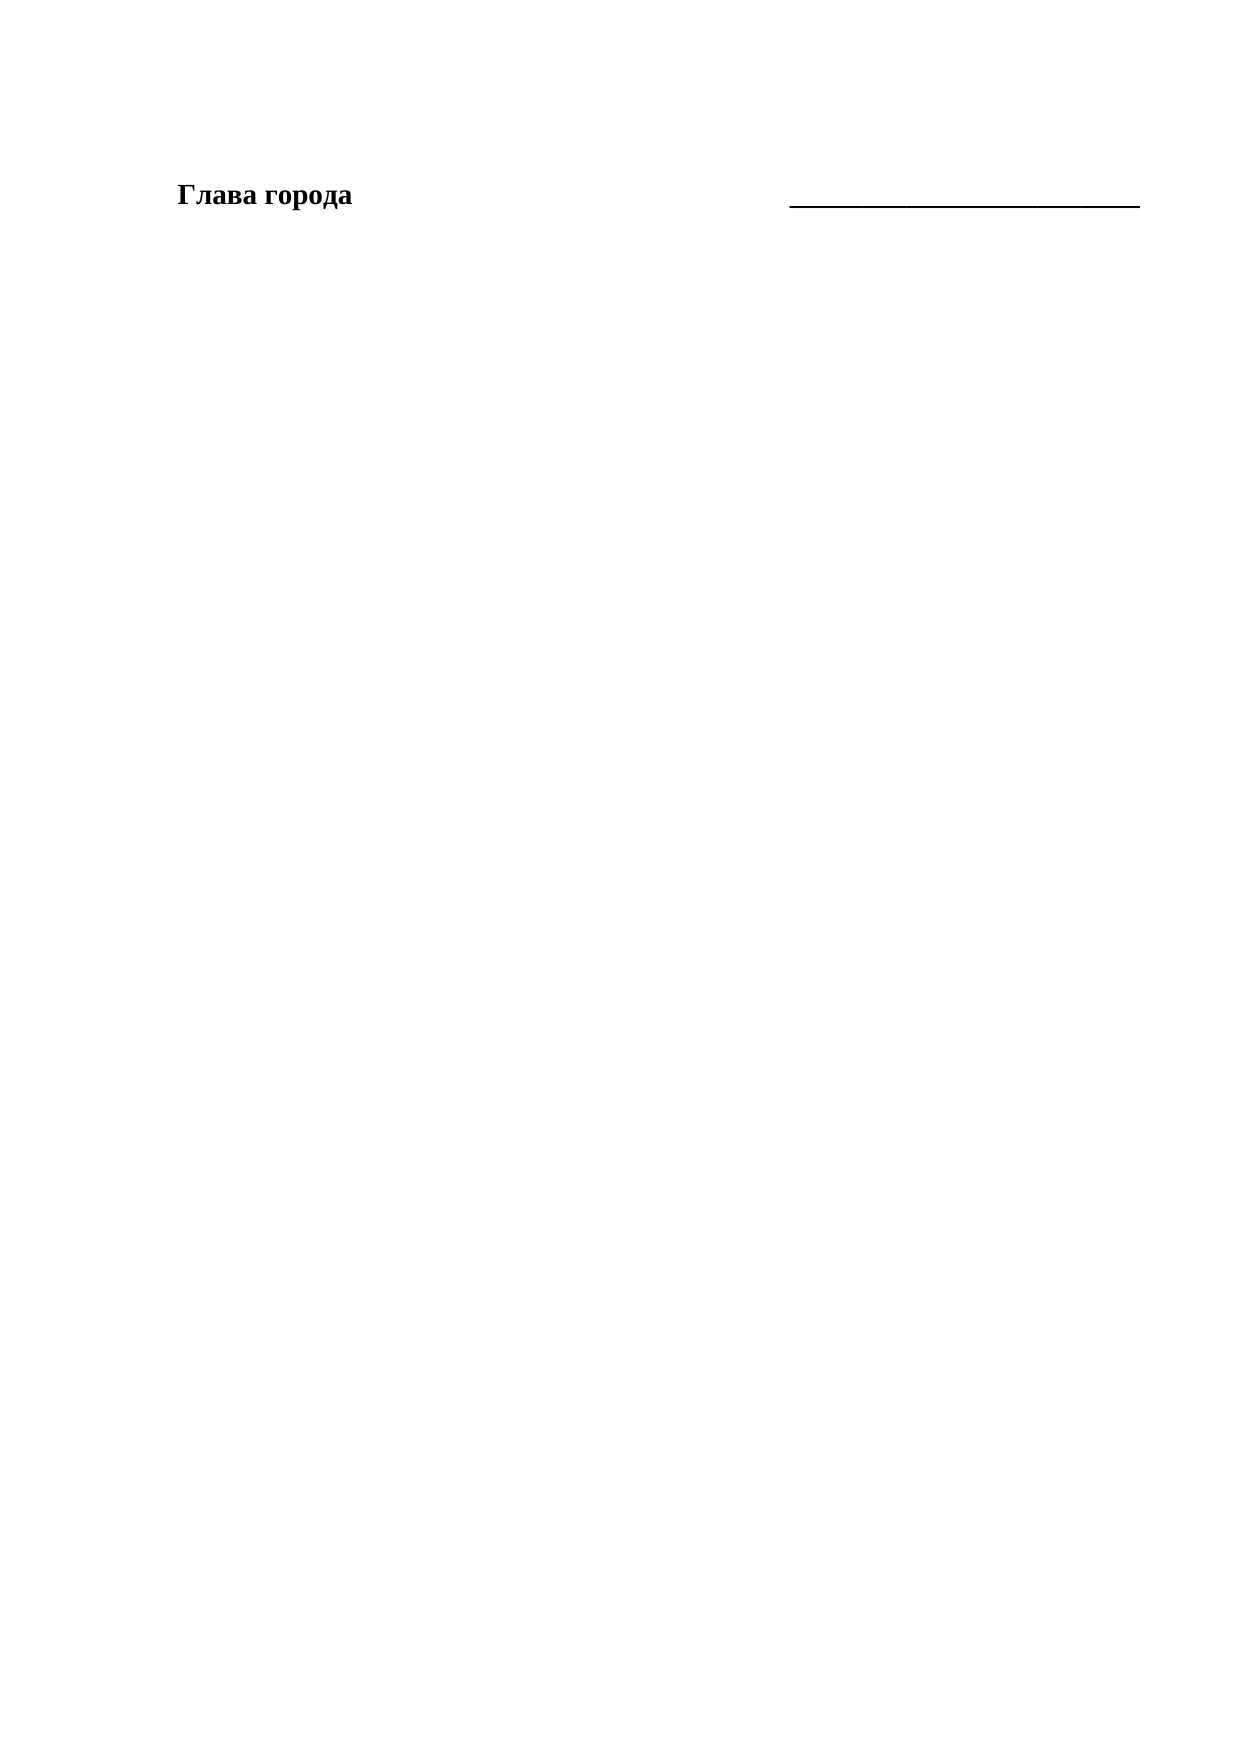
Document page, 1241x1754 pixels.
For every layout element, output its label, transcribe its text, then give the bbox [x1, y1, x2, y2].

text Глава города ________________________ [177, 177, 1152, 211]
